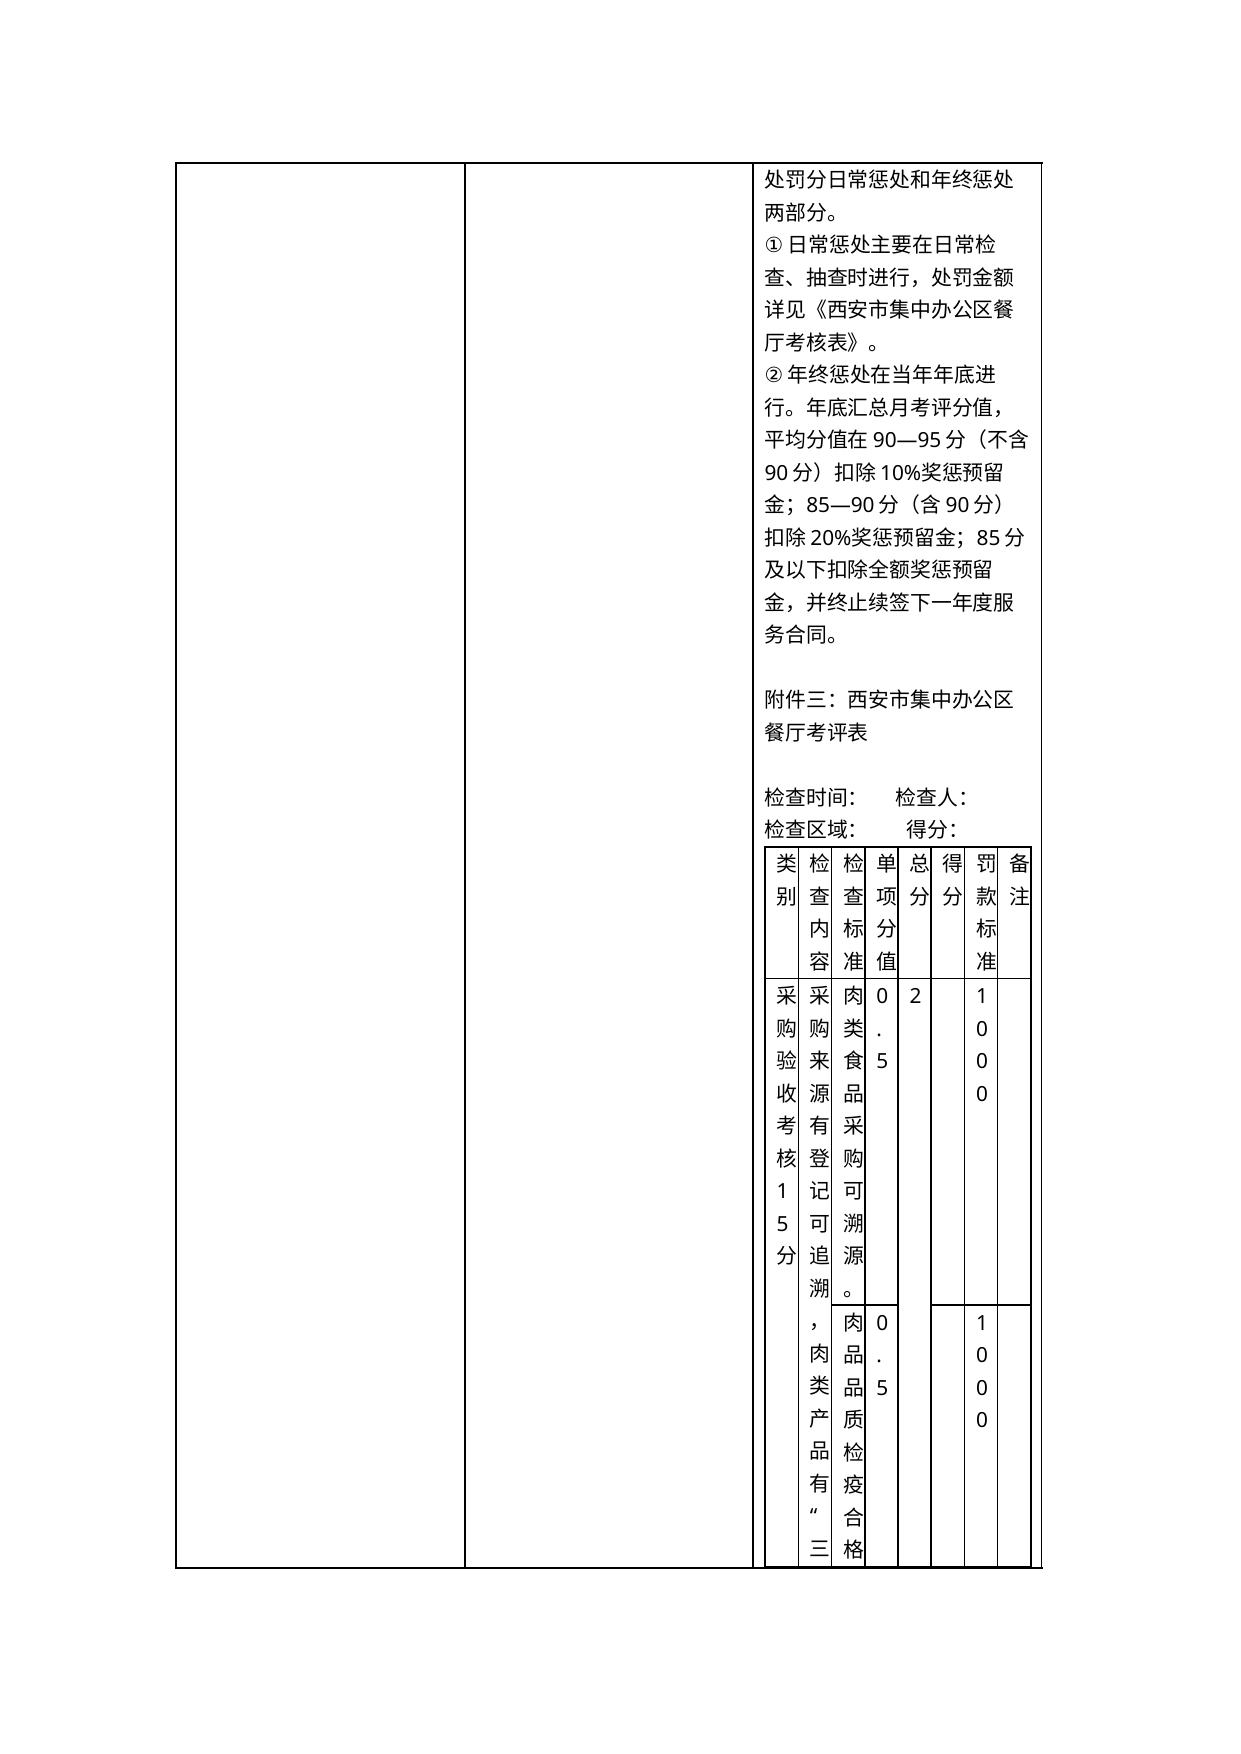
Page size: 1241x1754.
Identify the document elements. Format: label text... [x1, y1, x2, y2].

table_cell 4 [177, 164, 464, 1567]
table_cell [466, 164, 752, 1567]
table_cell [754, 164, 1041, 1567]
